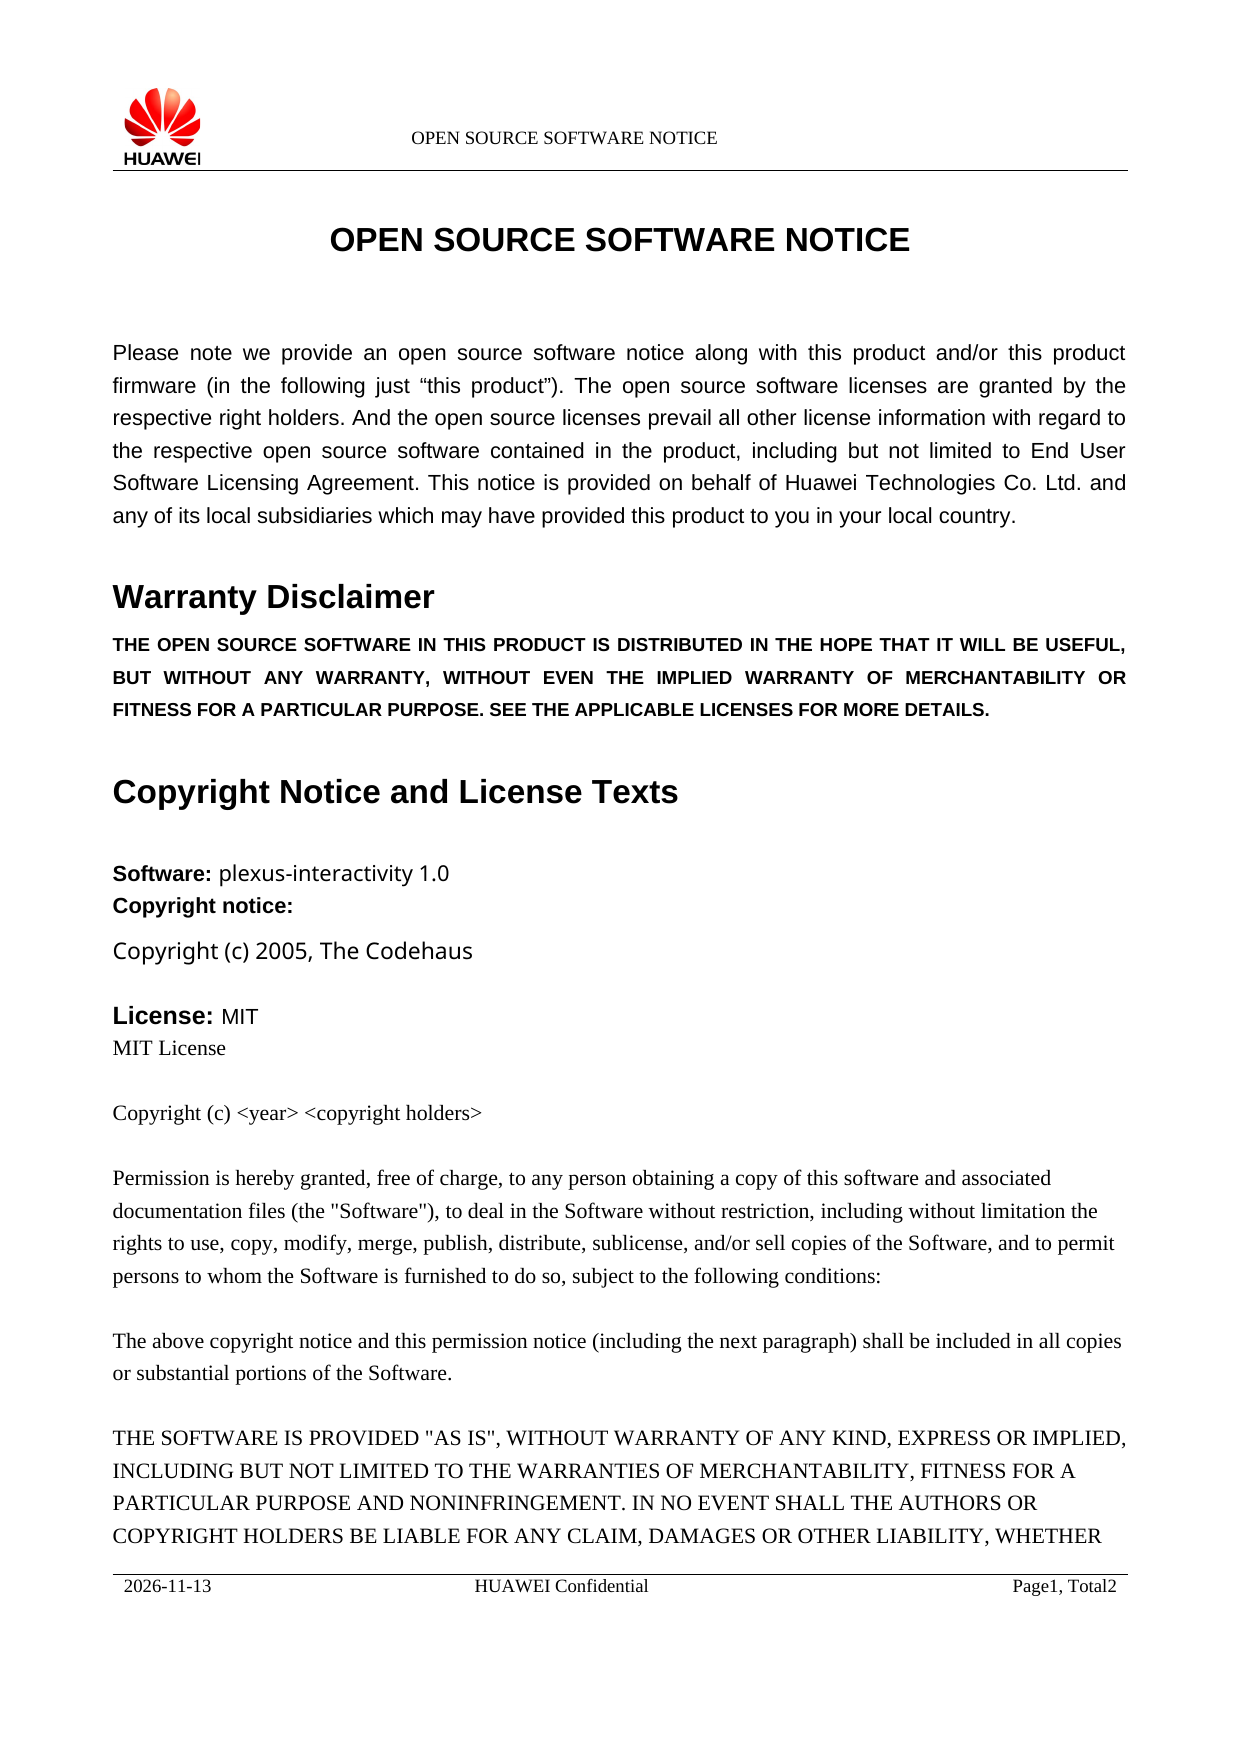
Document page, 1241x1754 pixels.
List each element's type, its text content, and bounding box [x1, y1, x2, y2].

text The open source software in this product is distributed in the hope that it will be useful, but WITHOUT ANY WARRANTY, without even the implied warranty of MERCHANTABILITY or FITNESS FOR A PARTICULAR PURPOSE. See the applicable licenses for more details. [112, 629, 1128, 726]
title Software: plexus-interactivity 1.0 [112, 856, 1128, 889]
text Copyright Notice and License Texts [112, 759, 1128, 824]
text OPEN SOURCE SOFTWARE NOTICE [112, 206, 1128, 271]
text Please note we provide an open source software notice along with this product and/or this product firmware (in the following just “this product”). The open source software licenses are granted by the respective right holders. And the open source licenses prevail all other license information with regard to the respective open source software contained in the product, including but not limited to End User Software Licensing Agreement. This notice is provided on behalf of Huawei Technologies Co. Ltd. and any of its local subsidiaries which may have provided this product to you in your local country. [112, 336, 1128, 531]
text Warranty Disclaimer [112, 564, 1128, 629]
text License: MIT [112, 999, 1128, 1031]
text Copyright (c) 2005, The Codehaus [112, 934, 1128, 999]
text Copyright notice: [112, 889, 1128, 921]
picture [124, 88, 201, 165]
